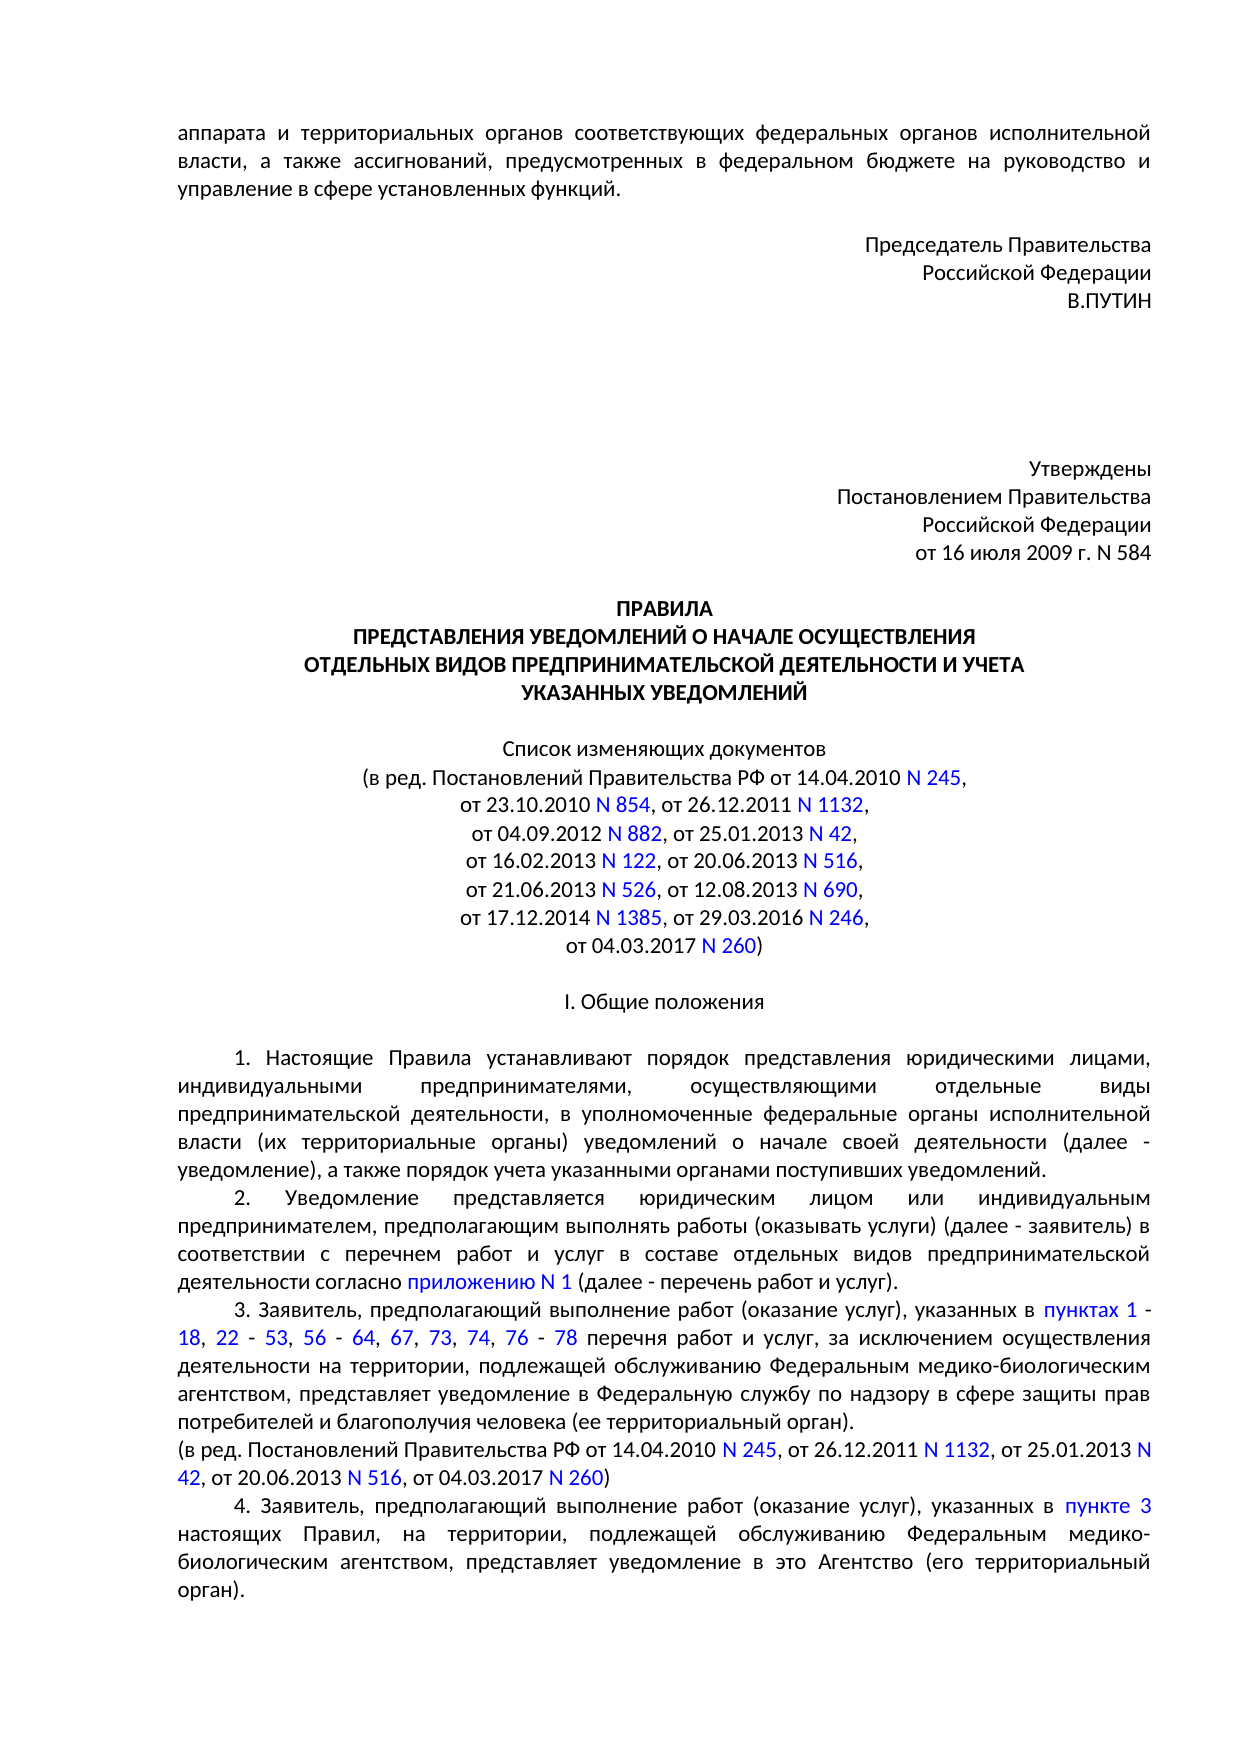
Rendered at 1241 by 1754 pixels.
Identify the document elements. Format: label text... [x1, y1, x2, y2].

text от 16 июля 2009 г. N 584 [177, 538, 1152, 566]
text 1. Настоящие Правила устанавливают порядок представления юридическими лицами, индивидуальными предпринимателями, осуществляющими отдельные виды предпринимательской деятельности, в уполномоченные федеральные органы исполнительной власти (их территориальные органы) уведомлений о начале своей деятельности (далее - уведомление), а также порядок учета указанными органами поступивших уведомлений. [177, 1043, 1152, 1183]
text Утверждены [177, 454, 1152, 482]
text 3. Заявитель, предполагающий выполнение работ (оказание услуг), указанных в пунктах 1 - 18, 22 - 53, 56 - 64, 67, 73, 74, 76 - 78 перечня работ и услуг, за исключением осуществления деятельности на территории, подлежащей обслуживанию Федеральным медико-биологическим агентством, представляет уведомление в Федеральную службу по надзору в сфере защиты прав потребителей и благополучия человека (ее территориальный орган). [177, 1295, 1152, 1435]
text 4. Заявитель, предполагающий выполнение работ (оказание услуг), указанных в пункте 3 настоящих Правил, на территории, подлежащей обслуживанию Федеральным медико-биологическим агентством, представляет уведомление в это Агентство (его территориальный орган). [177, 1491, 1152, 1603]
text Российской Федерации [177, 510, 1152, 538]
text I. Общие положения [177, 987, 1152, 1015]
text от 21.06.2013 N 526, от 12.08.2013 N 690, [177, 875, 1152, 903]
title ПРЕДСТАВЛЕНИЯ УВЕДОМЛЕНИЙ О НАЧАЛЕ ОСУЩЕСТВЛЕНИЯ [177, 622, 1152, 651]
text Российской Федерации [177, 258, 1152, 286]
text Председатель Правительства [177, 230, 1152, 258]
title ОТДЕЛЬНЫХ ВИДОВ ПРЕДПРИНИМАТЕЛЬСКОЙ ДЕЯТЕЛЬНОСТИ И УЧЕТА [177, 651, 1152, 678]
text Список изменяющих документов [177, 734, 1152, 763]
text (в ред. Постановлений Правительства РФ от 14.04.2010 N 245, [177, 763, 1152, 791]
text от 04.03.2017 N 260) [177, 931, 1152, 959]
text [177, 118, 1152, 202]
text от 04.09.2012 N 882, от 25.01.2013 N 42, [177, 819, 1152, 847]
text от 17.12.2014 N 1385, от 29.03.2016 N 246, [177, 903, 1152, 931]
text от 16.02.2013 N 122, от 20.06.2013 N 516, [177, 847, 1152, 875]
text 2. Уведомление представляется юридическим лицом или индивидуальным предпринимателем, предполагающим выполнять работы (оказывать услуги) (далее - заявитель) в соответствии с перечнем работ и услуг в составе отдельных видов предпринимательской деятельности согласно приложению N 1 (далее - перечень работ и услуг). [177, 1183, 1152, 1295]
text Постановлением Правительства [177, 482, 1152, 510]
text В.ПУТИН [177, 286, 1152, 314]
title ПРАВИЛА [177, 594, 1152, 622]
title УКАЗАННЫХ УВЕДОМЛЕНИЙ [177, 678, 1152, 707]
text (в ред. Постановлений Правительства РФ от 14.04.2010 N 245, от 26.12.2011 N 1132, от 25.01.2013 N 42, от 20.06.2013 N 516, от 04.03.2017 N 260) [177, 1435, 1152, 1491]
text от 23.10.2010 N 854, от 26.12.2011 N 1132, [177, 791, 1152, 819]
